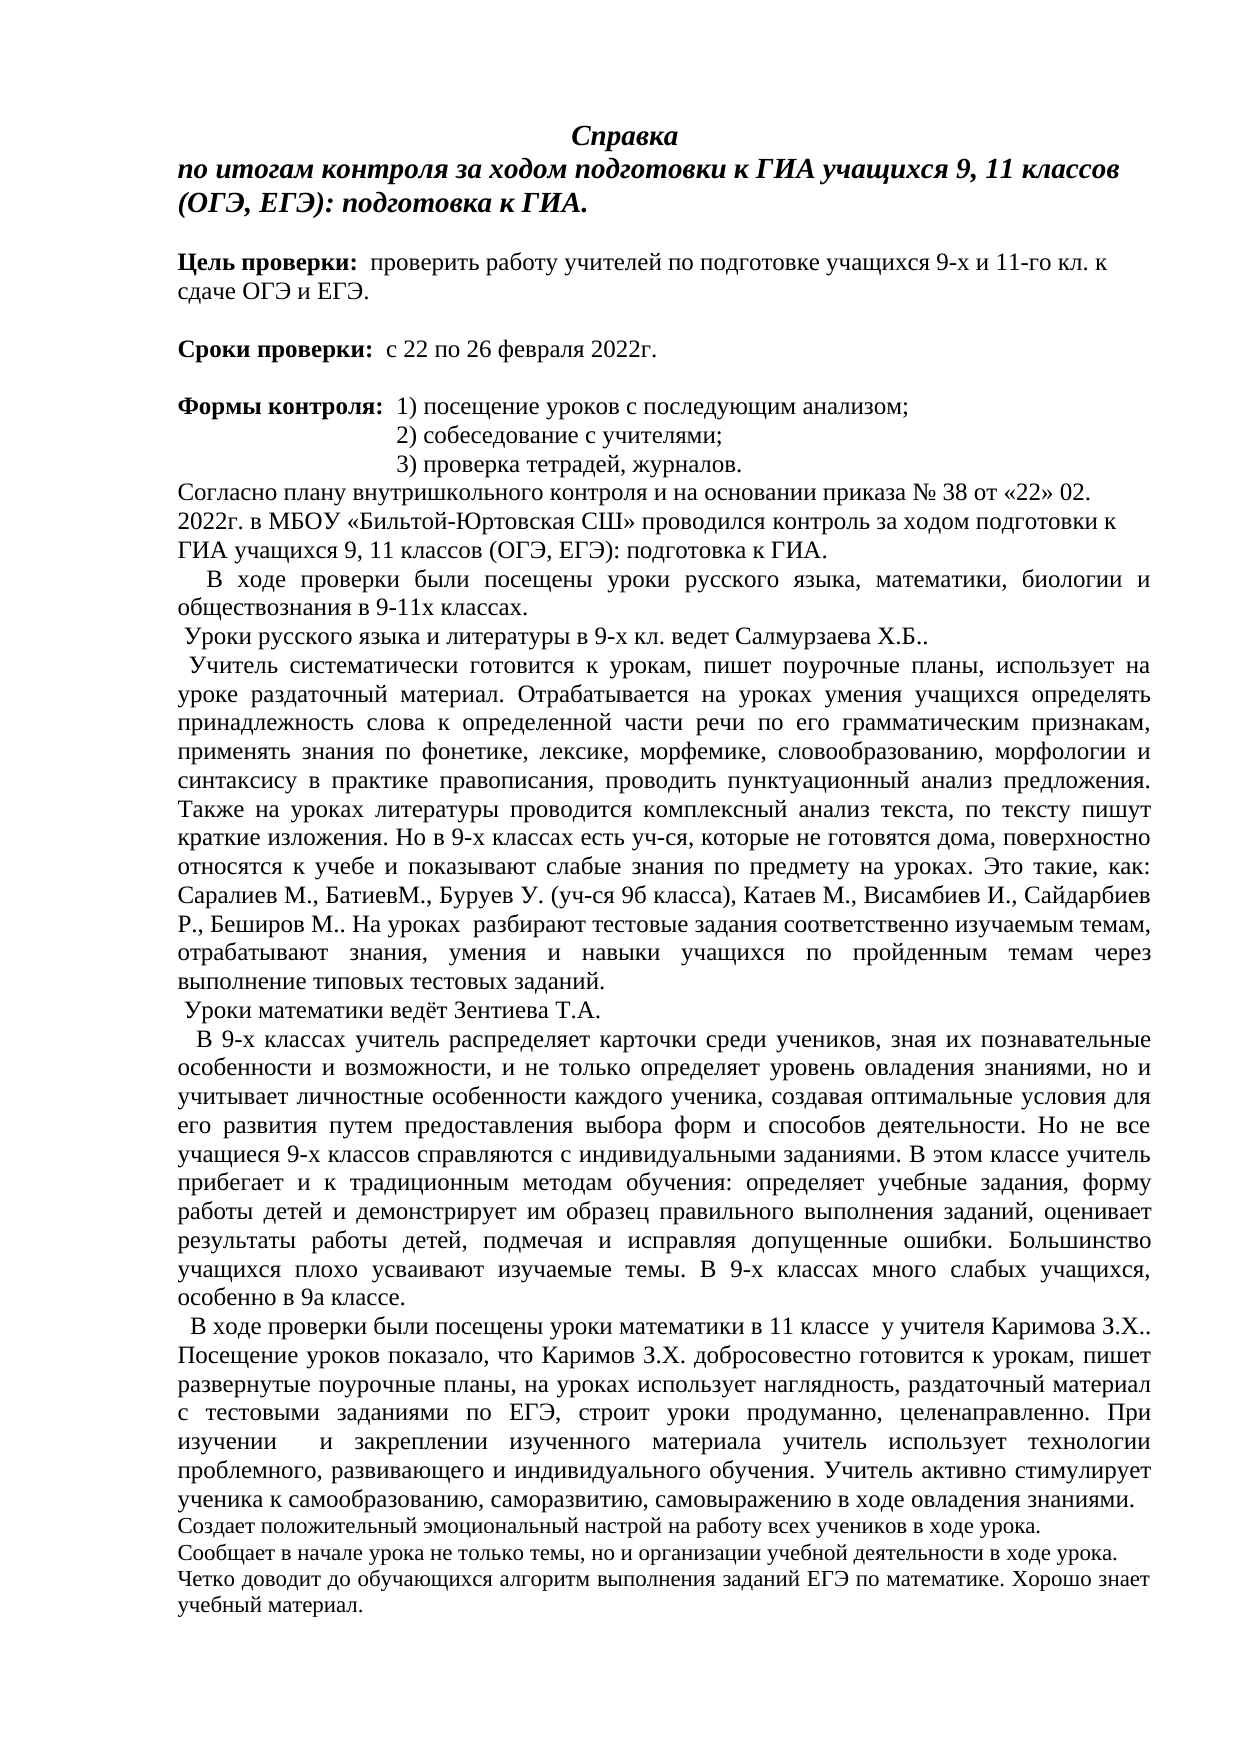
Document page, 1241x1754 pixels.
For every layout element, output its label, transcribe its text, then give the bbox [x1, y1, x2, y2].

text 3) проверка тетрадей, журналов. [177, 449, 1152, 477]
text Справка [177, 118, 1152, 152]
text В ходе проверки были посещены уроки математики в 11 классе у учителя Каримова З.Х.. Посещение уроков показало, что Каримов З.Х. добросовестно готовится к урокам, пишет развернутые поурочные планы, на уроках использует наглядность, раздаточный материал с тестовыми заданиями по ЕГЭ, строит уроки продуманно, целенаправленно. При изучении и закреплении изученного материала учитель использует технологии проблемного, развивающего и индивидуального обучения. Учитель активно стимулирует ученика к самообразованию, саморазвитию, самовыражению в ходе овладения знаниями. [177, 1311, 1152, 1512]
text 2) собеседование с учителями; [177, 420, 1152, 449]
text Учитель систематически готовится к урокам, пишет поурочные планы, использует на уроке раздаточный материал. Отрабатывается на уроках умения учащихся определять принадлежность слова к определенной части речи по его грамматическим признакам, применять знания по фонетике, лексике, морфемике, словообразованию, морфологии и синтаксису в практике правописания, проводить пунктуационный анализ предложения. Также на уроках литературы проводится комплексный анализ текста, по тексту пишут краткие изложения. Но в 9-х классах есть уч-ся, которые не готовятся дома, поверхностно относятся к учебе и показывают слабые знания по предмету на уроках. Это такие, как: Саралиев М., БатиевМ., Буруев У. (уч-ся 9б класса), Катаев М., Висамбиев И., Сайдарбиев Р., Беширов М.. На уроках разбирают тестовые задания соответственно изучаемым темам, отрабатывают знания, умения и навыки учащихся по пройденным темам через выполнение типовых тестовых заданий. [177, 650, 1152, 995]
text Четко доводит до обучающихся алгоритм выполнения заданий ЕГЭ по математике. Хорошо знает учебный материал. [177, 1565, 1152, 1618]
text Сообщает в начале урока не только темы, но и организации учебной деятельности в ходе урока. [177, 1539, 1152, 1565]
text Уроки математики ведёт Зентиева Т.А. [177, 995, 1152, 1024]
text Цель проверки: проверить работу учителей по подготовке учащихся 9-х и 11-го кл. к сдаче ОГЭ и ЕГЭ. [177, 247, 1152, 305]
text Уроки русского языка и литературы в 9-х кл. ведет Салмурзаева Х.Б.. [177, 621, 1152, 650]
text Формы контроля: 1) посещение уроков с последующим анализом; [177, 391, 1152, 420]
text Согласно плану внутришкольного контроля и на основании приказа № 38 от «22» 02. 2022г. в МБОУ «Бильтой-Юртовская СШ» проводился контроль за ходом подготовки к ГИА учащихся 9, 11 классов (ОГЭ, ЕГЭ): подготовка к ГИА. [177, 477, 1152, 564]
text В 9-х классах учитель распределяет карточки среди учеников, зная их познавательные особенности и возможности, и не только определяет уровень овладения знаниями, но и учитывает личностные особенности каждого ученика, создавая оптимальные условия для его развития путем предоставления выбора форм и способов деятельности. Но не все учащиеся 9-х классов справляются с индивидуальными заданиями. В этом классе учитель прибегает и к традиционным методам обучения: определяет учебные задания, форму работы детей и демонстрирует им образец правильного выполнения заданий, оценивает результаты работы детей, подмечая и исправляя допущенные ошибки. Большинство учащихся плохо усваивают изучаемые темы. В 9-х классах много слабых учащихся, особенно в 9а классе. [177, 1024, 1152, 1311]
text В ходе проверки были посещены уроки русского языка, математики, биологии и обществознания в 9-11х классах. [177, 564, 1152, 621]
text Сроки проверки: с 22 по 26 февраля 2022г. [177, 334, 1152, 362]
text по итогам контроля за ходом подготовки к ГИА учащихся 9, 11 классов (ОГЭ, ЕГЭ): подготовка к ГИА. [177, 152, 1152, 219]
text Создает положительный эмоциональный настрой на работу всех учеников в ходе урока. [177, 1512, 1152, 1539]
